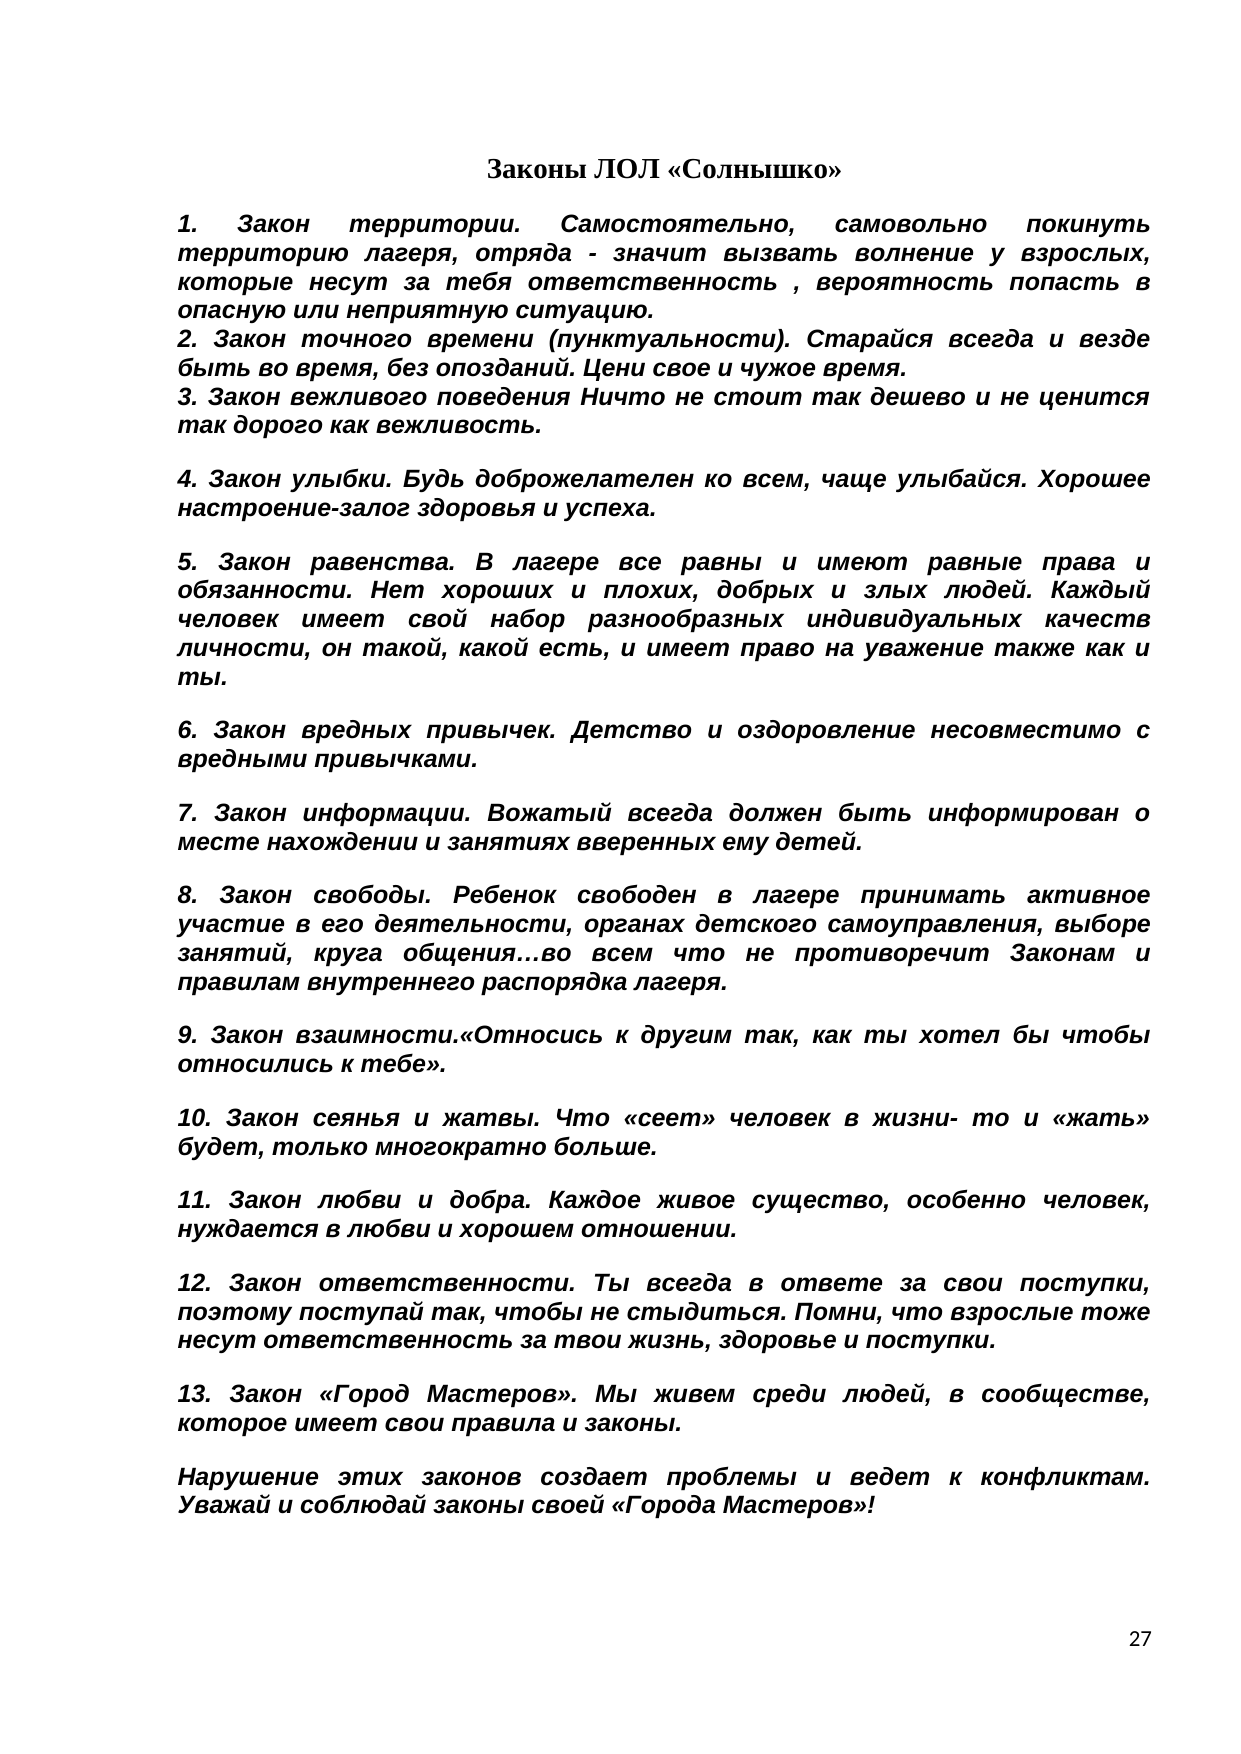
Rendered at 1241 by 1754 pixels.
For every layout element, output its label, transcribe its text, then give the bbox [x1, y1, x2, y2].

text 12. Закон ответственности. Ты всегда в ответе за свои поступки, поэтому поступай так, чтобы не стыдиться. Помни, что взрослые тоже несут ответственность за твои жизнь, здоровье и поступки. [177, 1268, 1152, 1354]
text 1. Закон территории. Самостоятельно, самовольно покинуть территорию лагеря, отряда - значит вызвать волнение у взрослых, которые несут за тебя ответственность , вероятность попасть в опасную или неприятную ситуацию. [177, 209, 1152, 324]
text 2. Закон точного времени (пунктуальности). Старайся всегда и везде быть во время, без опозданий. Цени свое и чужое время. [177, 324, 1152, 382]
text 8. Закон свободы. Ребенок свободен в лагере принимать активное участие в его деятельности, органах детского самоуправления, выборе занятий, круга общения…во всем что не противоречит Законам и правилам внутреннего распорядка лагеря. [177, 880, 1152, 995]
text 13. Закон «Город Мастеров». Мы живем среди людей, в сообществе, которое имеет свои правила и законы. [177, 1379, 1152, 1437]
text 5. Закон равенства. В лагере все равны и имеют равные права и обязанности. Нет хороших и плохих, добрых и злых людей. Каждый человек имеет свой набор разнообразных индивидуальных качеств личности, он такой, какой есть, и имеет право на уважение также как и ты. [177, 547, 1152, 690]
text 4. Закон улыбки. Будь доброжелателен ко всем, чаще улыбайся. Хорошее настроение-залог здоровья и успеха. [177, 464, 1152, 522]
text 3. Закон вежливого поведения Ничто не стоит так дешево и не ценится так дорого как вежливость. [177, 382, 1152, 439]
text 10. Закон сеянья и жатвы. Что «сеет» человек в жизни- то и «жать» будет, только многократно больше. [177, 1103, 1152, 1160]
text 7. Закон информации. Вожатый всегда должен быть информирован о месте нахождении и занятиях вверенных ему детей. [177, 798, 1152, 855]
text 11. Закон любви и добра. Каждое живое существо, особенно человек, нуждается в любви и хорошем отношении. [177, 1185, 1152, 1243]
text 9. Закон взаимности.«Относись к другим так, как ты хотел бы чтобы относились к тебе». [177, 1020, 1152, 1078]
text 6. Закон вредных привычек. Детство и оздоровление несовместимо с вредными привычками. [177, 715, 1152, 773]
text Законы ЛОЛ «Солнышко» [177, 152, 1152, 209]
text Нарушение этих законов создает проблемы и ведет к конфликтам. Уважай и соблюдай законы своей «Города Мастеров»! [177, 1462, 1152, 1519]
